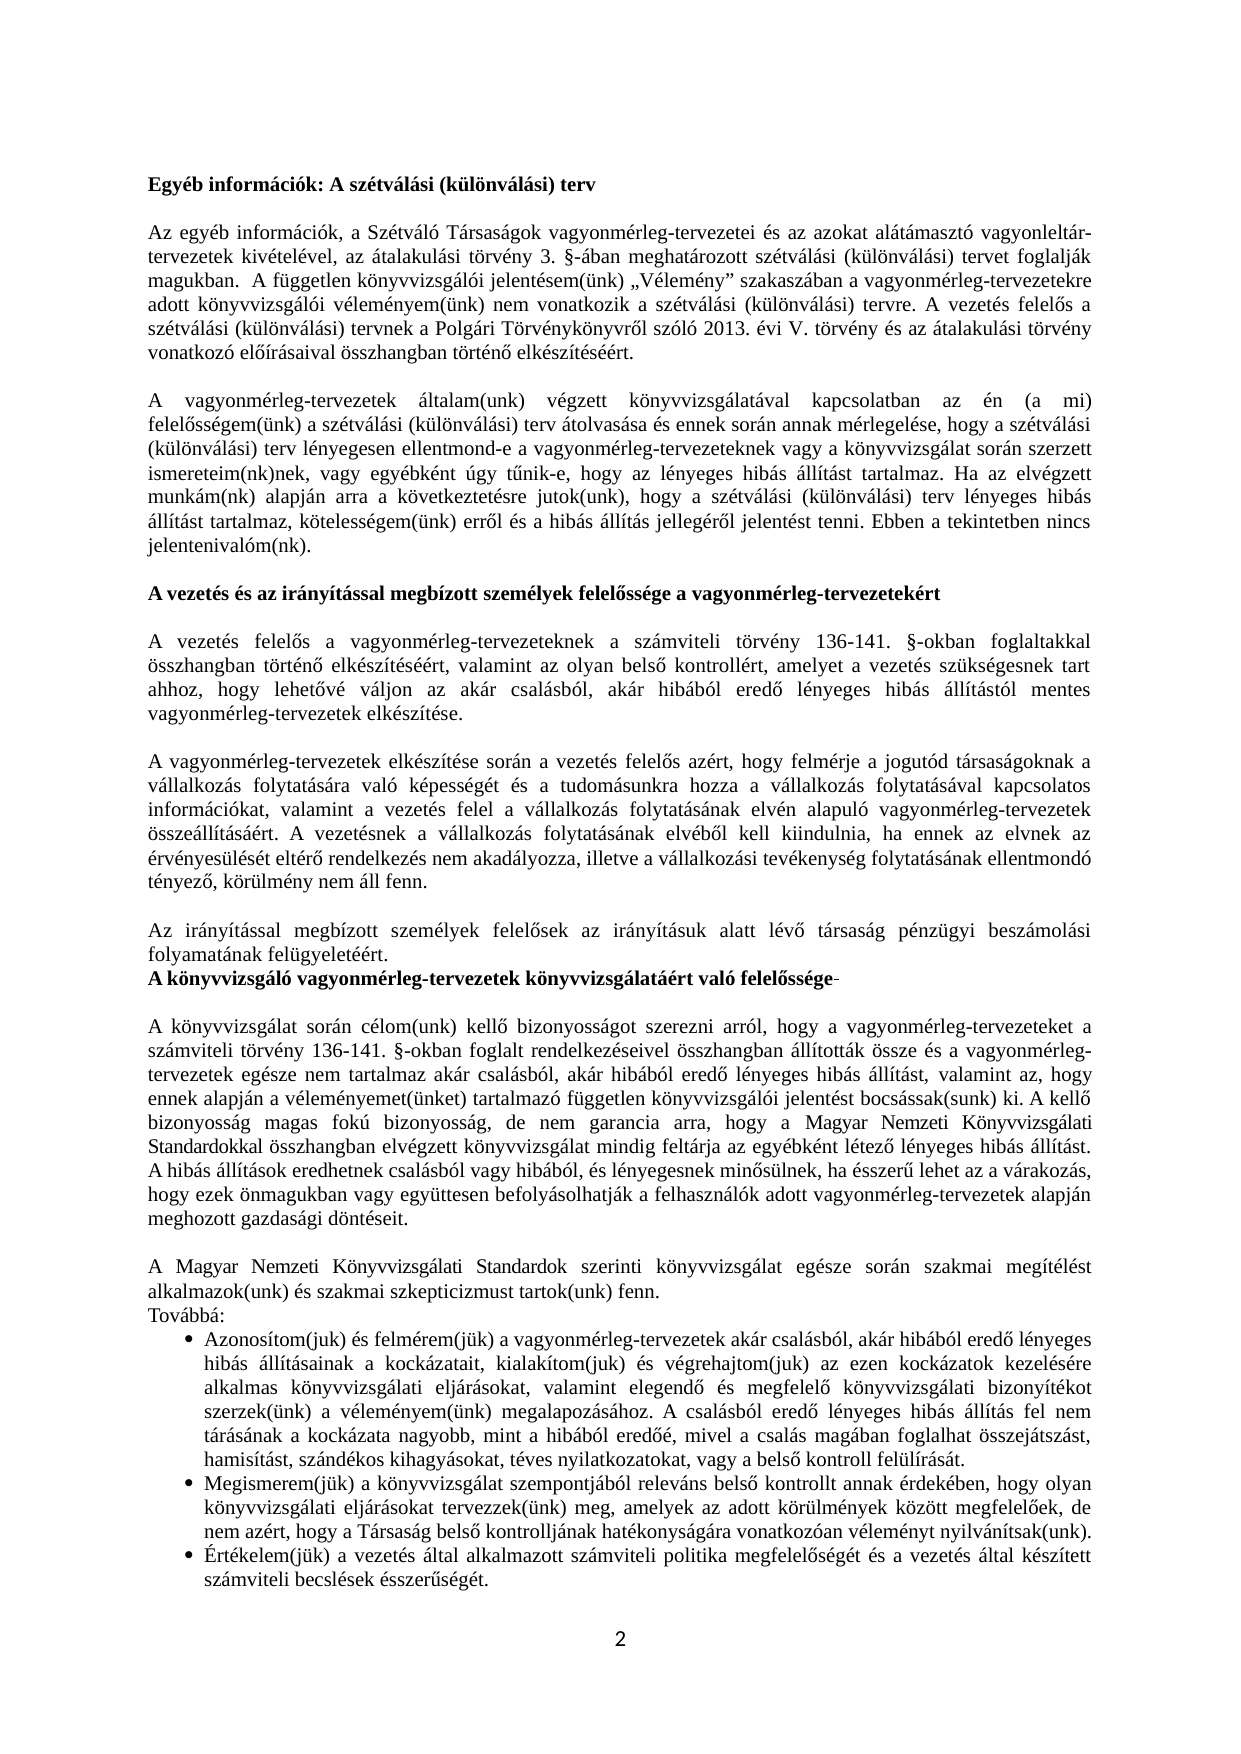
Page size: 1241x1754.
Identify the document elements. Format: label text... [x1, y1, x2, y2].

list Megismerem(jük) a könyvvizsgálat szempontjából releváns belső kontrollt annak érdekében, hogy olyan könyvvizsgálati eljárásokat tervezzek(ünk) meg, amelyek az adott körülmények között megfelelőek, de nem azért, hogy a Társaság belső kontrolljának hatékonyságára vonatkozóan véleményt nyilvánítsak(unk). [185, 1471, 1093, 1543]
text A vezetés és az irányítással megbízott személyek felelőssége a vagyonmérleg-tervezetekért [148, 581, 1093, 605]
list Értékelem(jük) a vezetés által alkalmazott számviteli politika megfelelőségét és a vezetés által készített számviteli becslések ésszerűségét. [185, 1543, 1093, 1591]
text Az irányítással megbízott személyek felelősek az irányításuk alatt lévő társaság pénzügyi beszámolási folyamatának felügyeletéért. [148, 918, 1093, 966]
text A vezetés felelős a vagyonmérleg-tervezeteknek a számviteli törvény 136-141. §-okban foglaltakkal összhangban történő elkészítéséért, valamint az olyan belső kontrollért, amelyet a vezetés szükségesnek tart ahhoz, hogy lehetővé váljon az akár csalásból, akár hibából eredő lényeges hibás állítástól mentes vagyonmérleg-tervezetek elkészítése. [148, 629, 1093, 725]
text A könyvvizsgáló vagyonmérleg-tervezetek könyvvizsgálatáért való felelőssége [148, 966, 1093, 990]
text A könyvvizsgálat során célom(unk) kellő bizonyosságot szerezni arról, hogy a vagyonmérleg-tervezeteket a számviteli törvény 136-141. §-okban foglalt rendelkezéseivel összhangban állították össze és a vagyonmérleg-tervezetek egésze nem tartalmaz akár csalásból, akár hibából eredő lényeges hibás állítást, valamint az, hogy ennek alapján a véleményemet(ünket) tartalmazó független könyvvizsgálói jelentést bocsássak(sunk) ki. A kellő bizonyosság magas fokú bizonyosság, de nem garancia arra, hogy a Magyar Nemzeti Könyvvizsgálati Standardokkal összhangban elvégzett könyvvizsgálat mindig feltárja az egyébként létező lényeges hibás állítást. A hibás állítások eredhetnek csalásból vagy hibából, és lényegesnek minősülnek, ha ésszerű lehet az a várakozás, hogy ezek önmagukban vagy együttesen befolyásolhatják a felhasználók adott vagyonmérleg-tervezetek alapján meghozott gazdasági döntéseit. [148, 1014, 1093, 1230]
list Azonosítom(juk) és felmérem(jük) a vagyonmérleg-tervezetek akár csalásból, akár hibából eredő lényeges hibás állításainak a kockázatait, kialakítom(juk) és végrehajtom(juk) az ezen kockázatok kezelésére alkalmas könyvvizsgálati eljárásokat, valamint elegendő és megfelelő könyvvizsgálati bizonyítékot szerzek(ünk) a véleményem(ünk) megalapozásához. A csalásból eredő lényeges hibás állítás fel nem tárásának a kockázata nagyobb, mint a hibából eredőé, mivel a csalás magában foglalhat összejátszást, hamisítást, szándékos kihagyásokat, téves nyilatkozatokat, vagy a belső kontroll felülírását. [185, 1327, 1093, 1471]
text A vagyonmérleg-tervezetek általam(unk) végzett könyvvizsgálatával kapcsolatban az én (a mi) felelősségem(ünk) a szétválási (különválási) terv átolvasása és ennek során annak mérlegelése, hogy a szétválási (különválási) terv lényegesen ellentmond-e a vagyonmérleg-tervezeteknek vagy a könyvvizsgálat során szerzett ismereteim(nk)nek, vagy egyébként úgy tűnik-e, hogy az lényeges hibás állítást tartalmaz. Ha az elvégzett munkám(nk) alapján arra a következtetésre jutok(unk), hogy a szétválási (különválási) terv lényeges hibás állítást tartalmaz, kötelességem(ünk) erről és a hibás állítás jellegéről jelentést tenni. Ebben a tekintetben nincs jelentenivalóm(nk). [148, 388, 1093, 557]
text Egyéb információk: A szétválási (különválási) terv [148, 172, 1093, 196]
text Az egyéb információk, a Szétváló Társaságok vagyonmérleg-tervezetei és az azokat alátámasztó vagyonleltár-tervezetek kivételével, az átalakulási törvény 3. §-ában meghatározott szétválási (különválási) tervet foglalják magukban. A független könyvvizsgálói jelentésem(ünk) „Vélemény” szakaszában a vagyonmérleg-tervezetekre adott könyvvizsgálói véleményem(ünk) nem vonatkozik a szétválási (különválási) tervre. A vezetés felelős a szétválási (különválási) tervnek a Polgári Törvénykönyvről szóló 2013. évi V. törvény és az átalakulási törvény vonatkozó előírásaival összhangban történő elkészítéséért. [148, 220, 1093, 364]
text A Magyar Nemzeti Könyvvizsgálati Standardok szerinti könyvvizsgálat egésze során szakmai megítélést alkalmazok(unk) és szakmai szkepticizmust tartok(unk) fenn. [148, 1254, 1093, 1303]
text A vagyonmérleg-tervezetek elkészítése során a vezetés felelős azért, hogy felmérje a jogutód társaságoknak a vállalkozás folytatására való képességét és a tudomásunkra hozza a vállalkozás folytatásával kapcsolatos információkat, valamint a vezetés felel a vállalkozás folytatásának elvén alapuló vagyonmérleg-tervezetek összeállításáért. A vezetésnek a vállalkozás folytatásának elvéből kell kiindulnia, ha ennek az elvnek az érvényesülését eltérő rendelkezés nem akadályozza, illetve a vállalkozási tevékenység folytatásának ellentmondó tényező, körülmény nem áll fenn. [148, 749, 1093, 893]
text Továbbá: [148, 1303, 1093, 1327]
